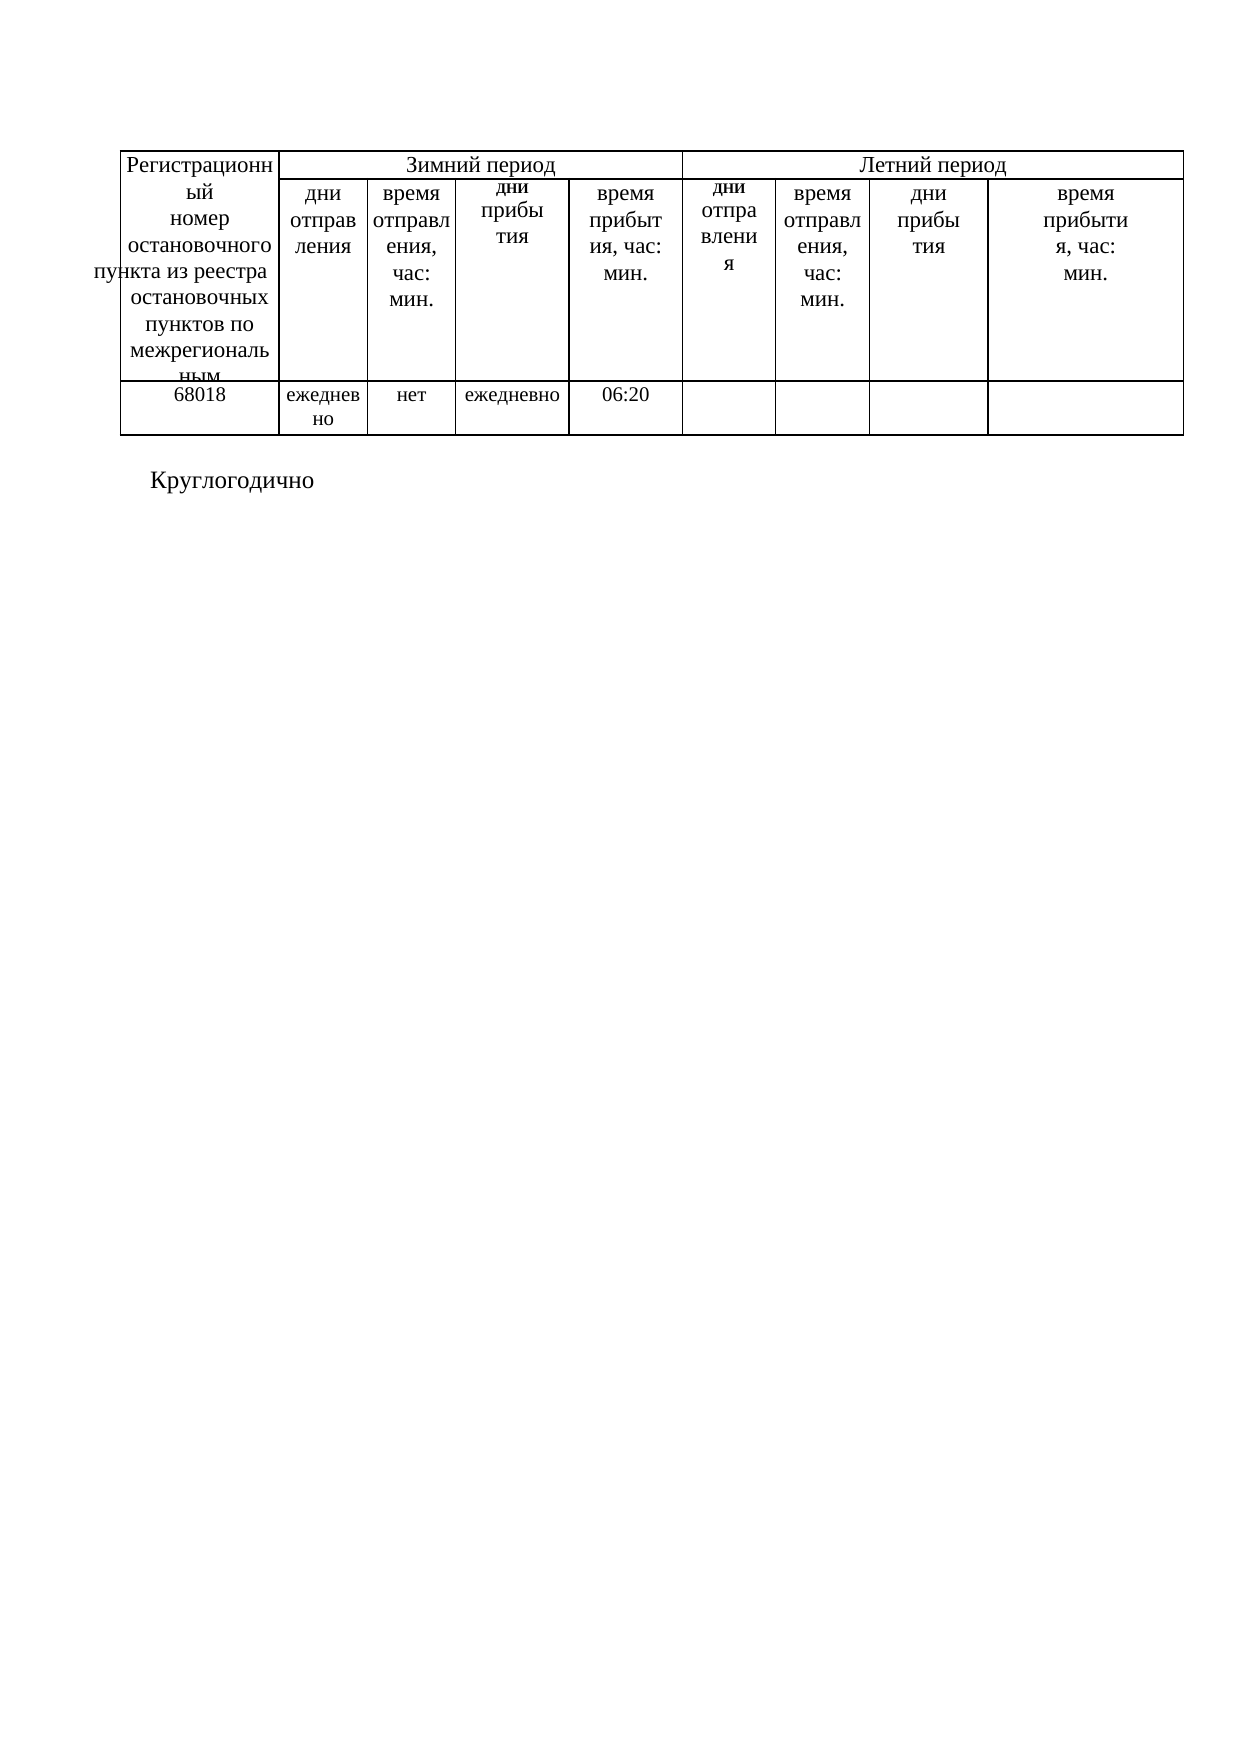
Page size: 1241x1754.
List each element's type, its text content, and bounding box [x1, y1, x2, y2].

table_cell дни отправ ления [280, 180, 367, 380]
table_cell [776, 382, 869, 434]
table_cell дни прибы тия [870, 180, 987, 380]
table_cell время отправл ения, час: мин. [776, 180, 869, 380]
table_cell время прибыти я, час: мин. [989, 180, 1183, 380]
table_header Летний период [683, 152, 1183, 178]
table_header Зимний период [280, 152, 682, 178]
table_cell [683, 382, 775, 434]
table_cell 68018 [121, 382, 278, 434]
table_cell ДНИ прибы тия [456, 180, 568, 380]
table_cell ежедневно [456, 382, 568, 434]
table_cell 06:20 [570, 382, 682, 434]
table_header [121, 152, 278, 380]
table_cell ДНИ отпра влени я [683, 180, 775, 380]
table_cell нет [368, 382, 455, 434]
table_cell [870, 382, 987, 434]
table_cell время прибыт ия, час: мин. [570, 180, 682, 380]
table_cell время отправл ения, час: мин. [368, 180, 455, 380]
table_cell ежедневно [280, 382, 367, 434]
table_cell [989, 382, 1183, 434]
text Круглогодично [150, 465, 1090, 493]
